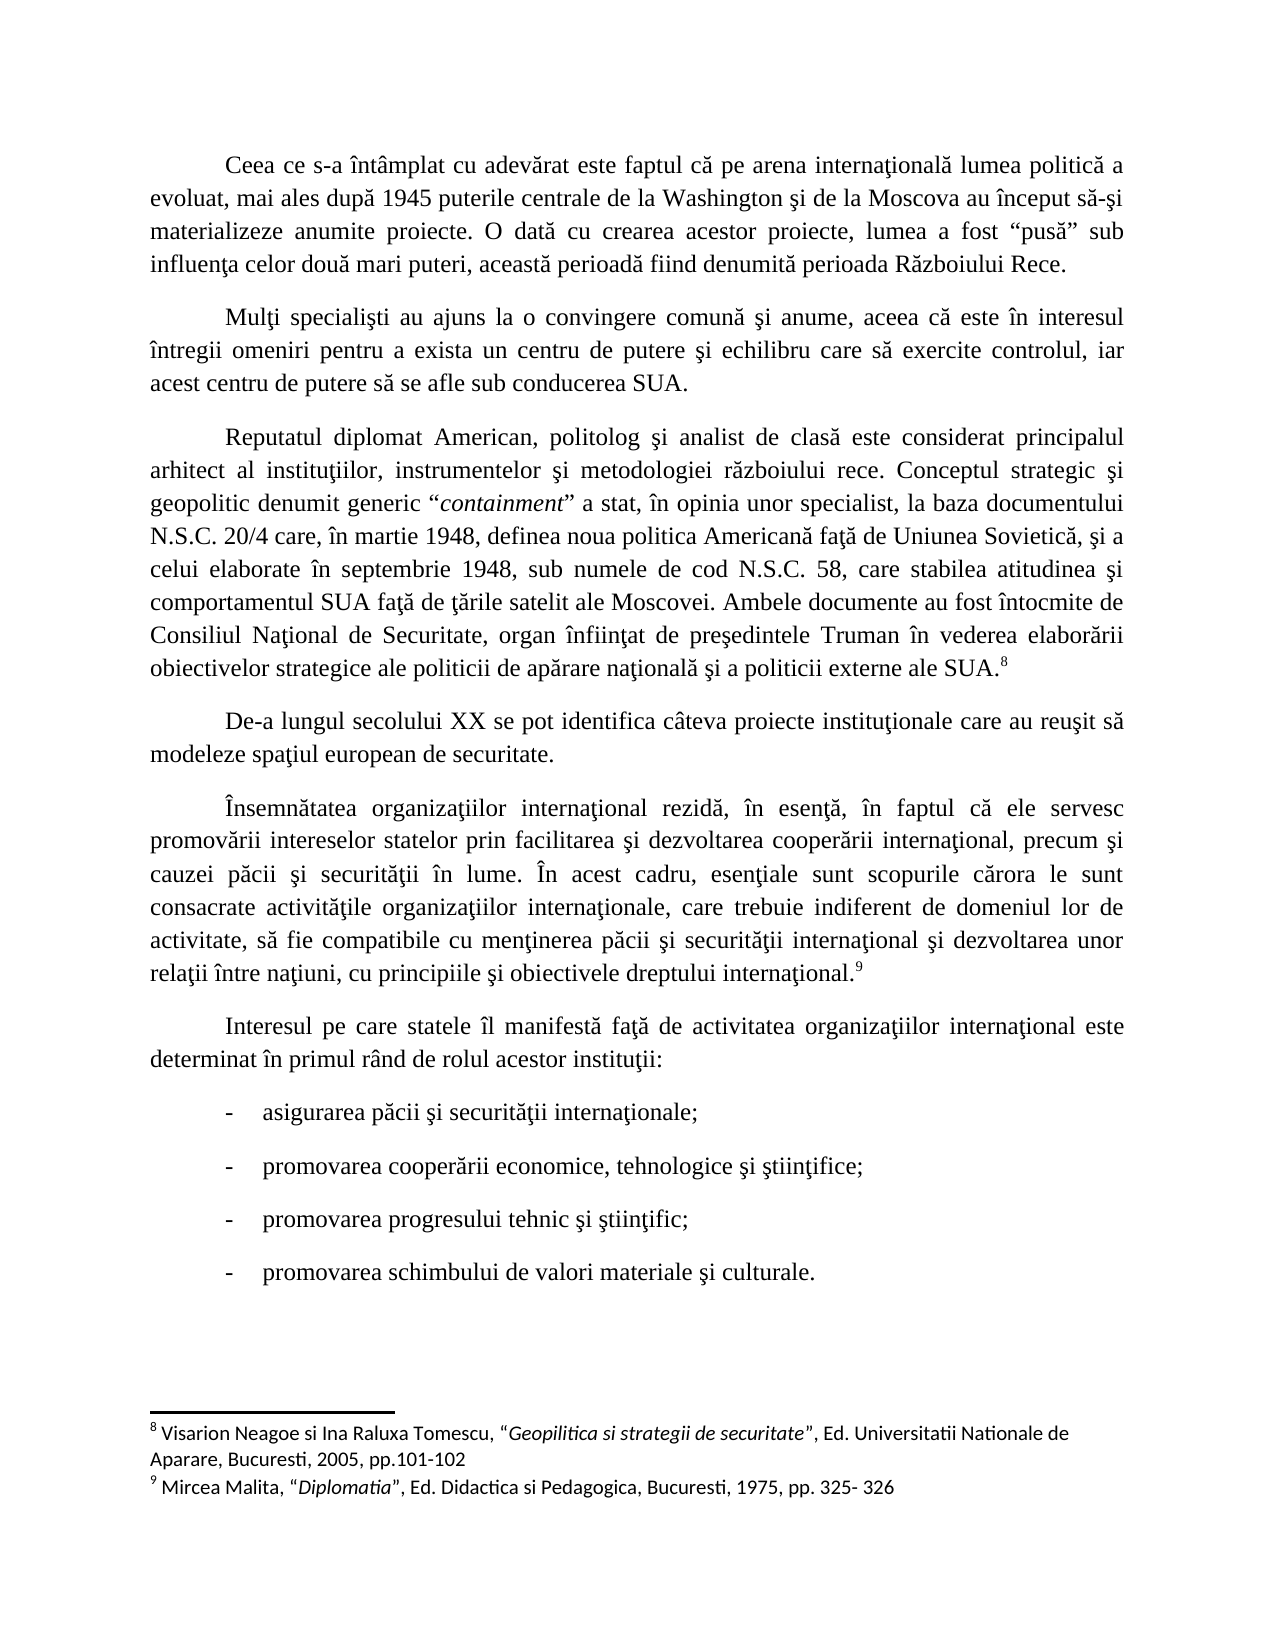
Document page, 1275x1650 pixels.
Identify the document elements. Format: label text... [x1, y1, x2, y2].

text De-a lungul secolului XX se pot identifica câteva proiecte instituţionale care au reuşit să modeleze spaţiul european de securitate. [150, 706, 1125, 768]
text Ceea ce s-a întâmplat cu adevărat este faptul că pe arena internaţională lumea politică a evoluat, mai ales după 1945 puterile centrale de la Washington şi de la Moscova au început să-şi materializeze anumite proiecte. O dată cu crearea acestor proiecte, lumea a fost “pusă” sub influenţa celor două mari puteri, această perioadă fiind denumită perioada Războiului Rece. [150, 150, 1125, 278]
list promovarea cooperării economice, tehnologice şi ştiinţifice; [225, 1151, 1125, 1179]
text Mulţi specialişti au ajuns la o convingere comună şi anume, aceea că este în interesul întregii omeniri pentru a exista un centru de putere şi echilibru care să exercite controlul, iar acest centru de putere să se afle sub conducerea SUA. [150, 302, 1125, 397]
list promovarea schimbului de valori materiale şi culturale. [225, 1257, 1125, 1286]
list promovarea progresului tehnic şi ştiinţific; [225, 1204, 1125, 1233]
text Însemnătatea organizaţiilor internaţional rezidă, în esenţă, în faptul că ele servesc promovării intereselor statelor prin facilitarea şi dezvoltarea cooperării internaţional, precum şi cauzei păcii şi securităţii în lume. În acest cadru, esenţiale sunt scopurile cărora le sunt consacrate activităţile organizaţiilor internaţionale, care trebuie indiferent de domeniul lor de activitate, să fie compatibile cu menţinerea păcii şi securităţii internaţional şi dezvoltarea unor relaţii între naţiuni, cu principiile şi obiectivele dreptului internaţional. [150, 793, 1125, 986]
text Interesul pe care statele îl manifestă faţă de activitatea organizaţiilor internaţional este determinat în primul rând de rolul acestor instituţii: [150, 1011, 1125, 1073]
list asigurarea păcii şi securităţii internaţionale; [225, 1097, 1125, 1126]
text Reputatul diplomat American, politolog şi analist de clasă este considerat principalul arhitect al instituţiilor, instrumentelor şi metodologiei războiului rece. Conceptul strategic şi geopolitic denumit generic “containment” a stat, în opinia unor specialist, la baza documentului N.S.C. 20/4 care, în martie 1948, definea noua politica Americană faţă de Uniunea Sovietică, şi a celui elaborate în septembrie 1948, sub numele de cod N.S.C. 58, care stabilea atitudinea şi comportamentul SUA faţă de ţările satelit ale Moscovei. Ambele documente au fost întocmite de Consiliul Naţional de Securitate, organ înfiinţat de preşedintele Truman în vederea elaborării obiectivelor strategice ale politicii de apărare naţională şi a politicii externe ale SUA. [150, 422, 1125, 682]
